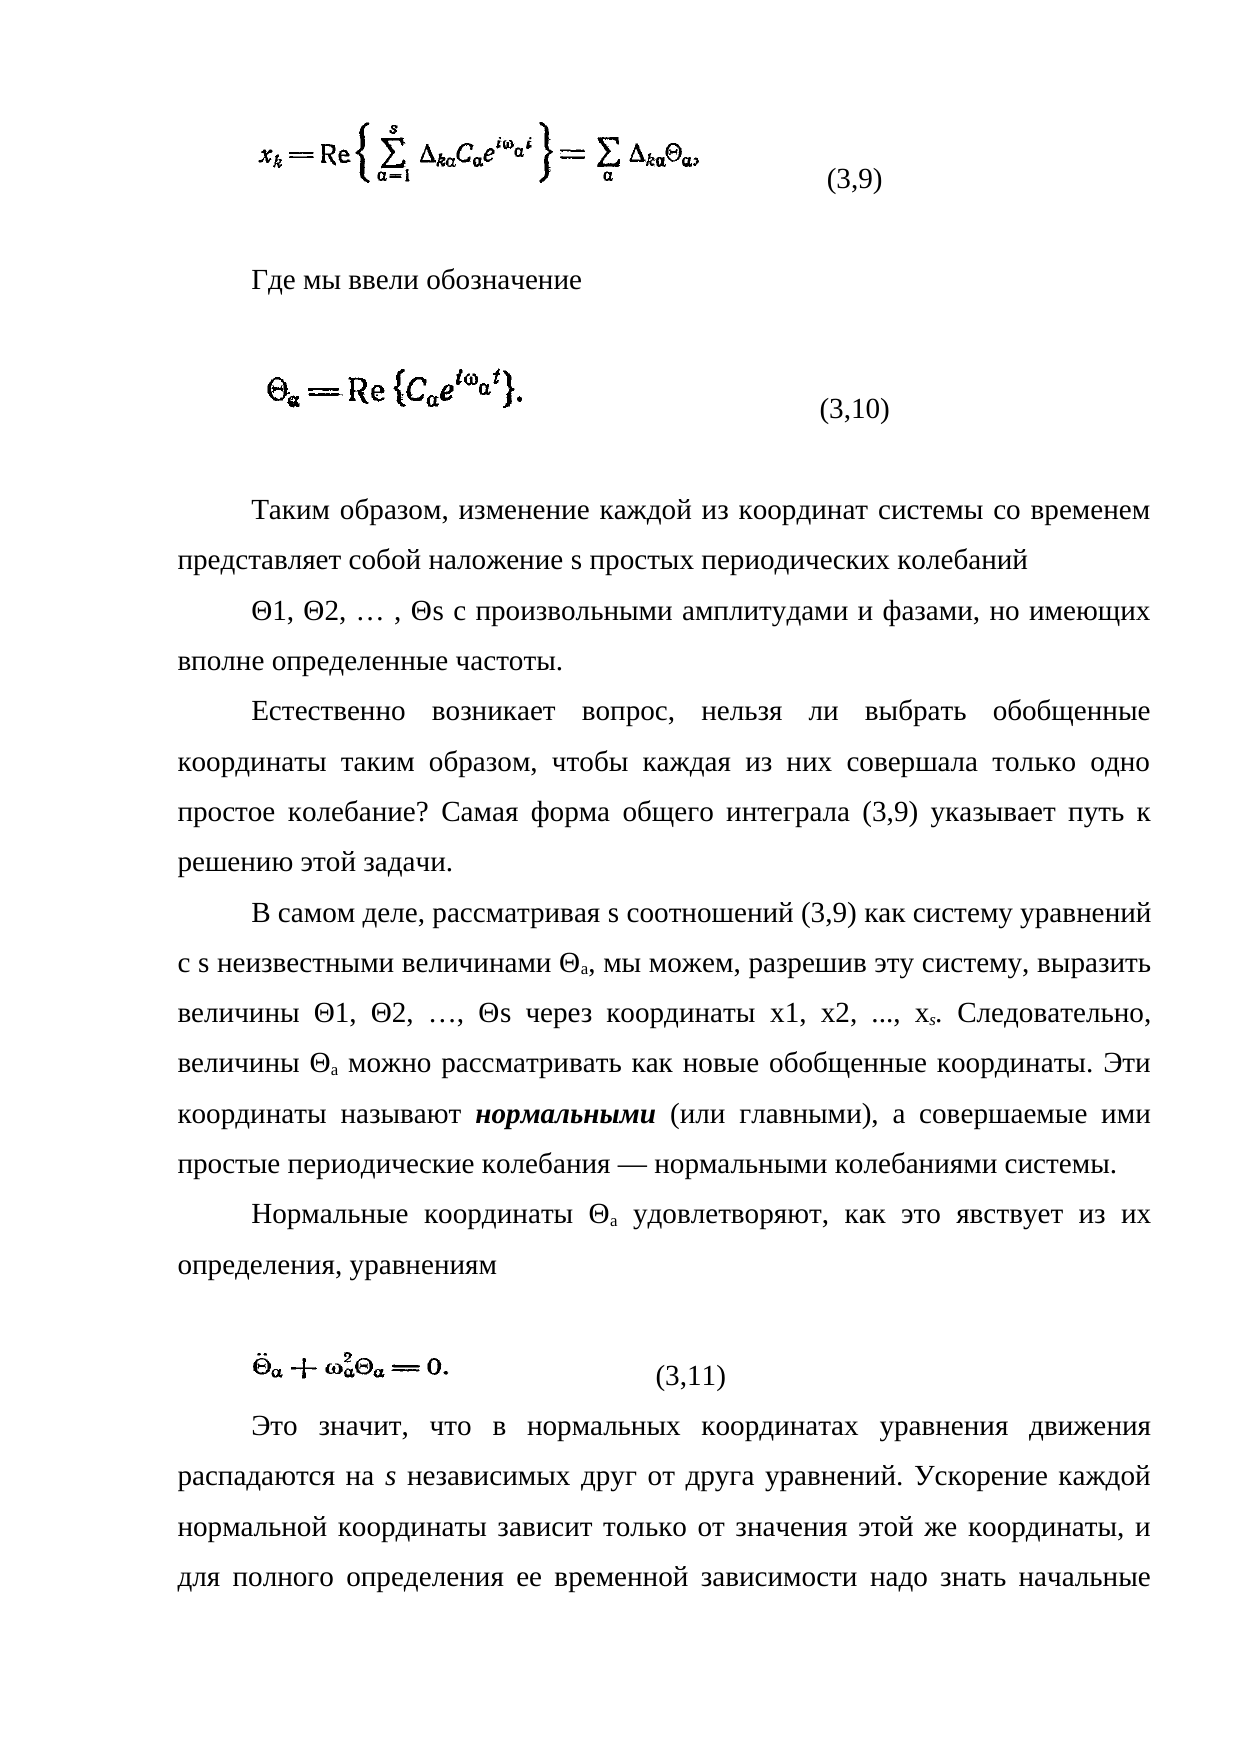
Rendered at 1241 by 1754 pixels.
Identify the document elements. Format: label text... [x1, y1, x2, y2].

text Где мы ввели обозначение [177, 262, 1152, 295]
text В самом деле, рассматривая s соотношений (3,9) как систему уравнений с s неизвестными величинами Θа, мы можем, разрешив эту систему, выразить величины Θ1, Θ2, …, Θs через координаты x1, x2, ..., xs. Следовательно, величины Θа можно рассматривать как новые обобщенные координаты. Эти координаты называют нормальными (или главными), а совершаемые ими простые периодические колебания — нормальными колебаниями системы. [177, 895, 1152, 1180]
picture [251, 362, 528, 419]
text Таким образом, изменение каждой из координат системы со временем представляет собой наложение s простых периодических колебаний [177, 492, 1152, 576]
picture [251, 118, 703, 189]
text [177, 1408, 1152, 1593]
picture [251, 1347, 452, 1385]
text Естественно возникает вопрос, нельзя ли выбрать обобщенные координаты таким образом, чтобы каждая из них совершала только одно простое колебание? Самая форма общего интеграла (3,9) указывает путь к решению этой задачи. [177, 693, 1152, 878]
text Θ1, Θ2, … , Θs с произвольными амплитудами и фазами, но имеющих вполне определенные частоты. [177, 593, 1152, 677]
text (3,11) [177, 1347, 1152, 1391]
text Нормальные координаты Θа удовлетворяют, как это явствует из их определения, уравнениям [177, 1197, 1152, 1280]
